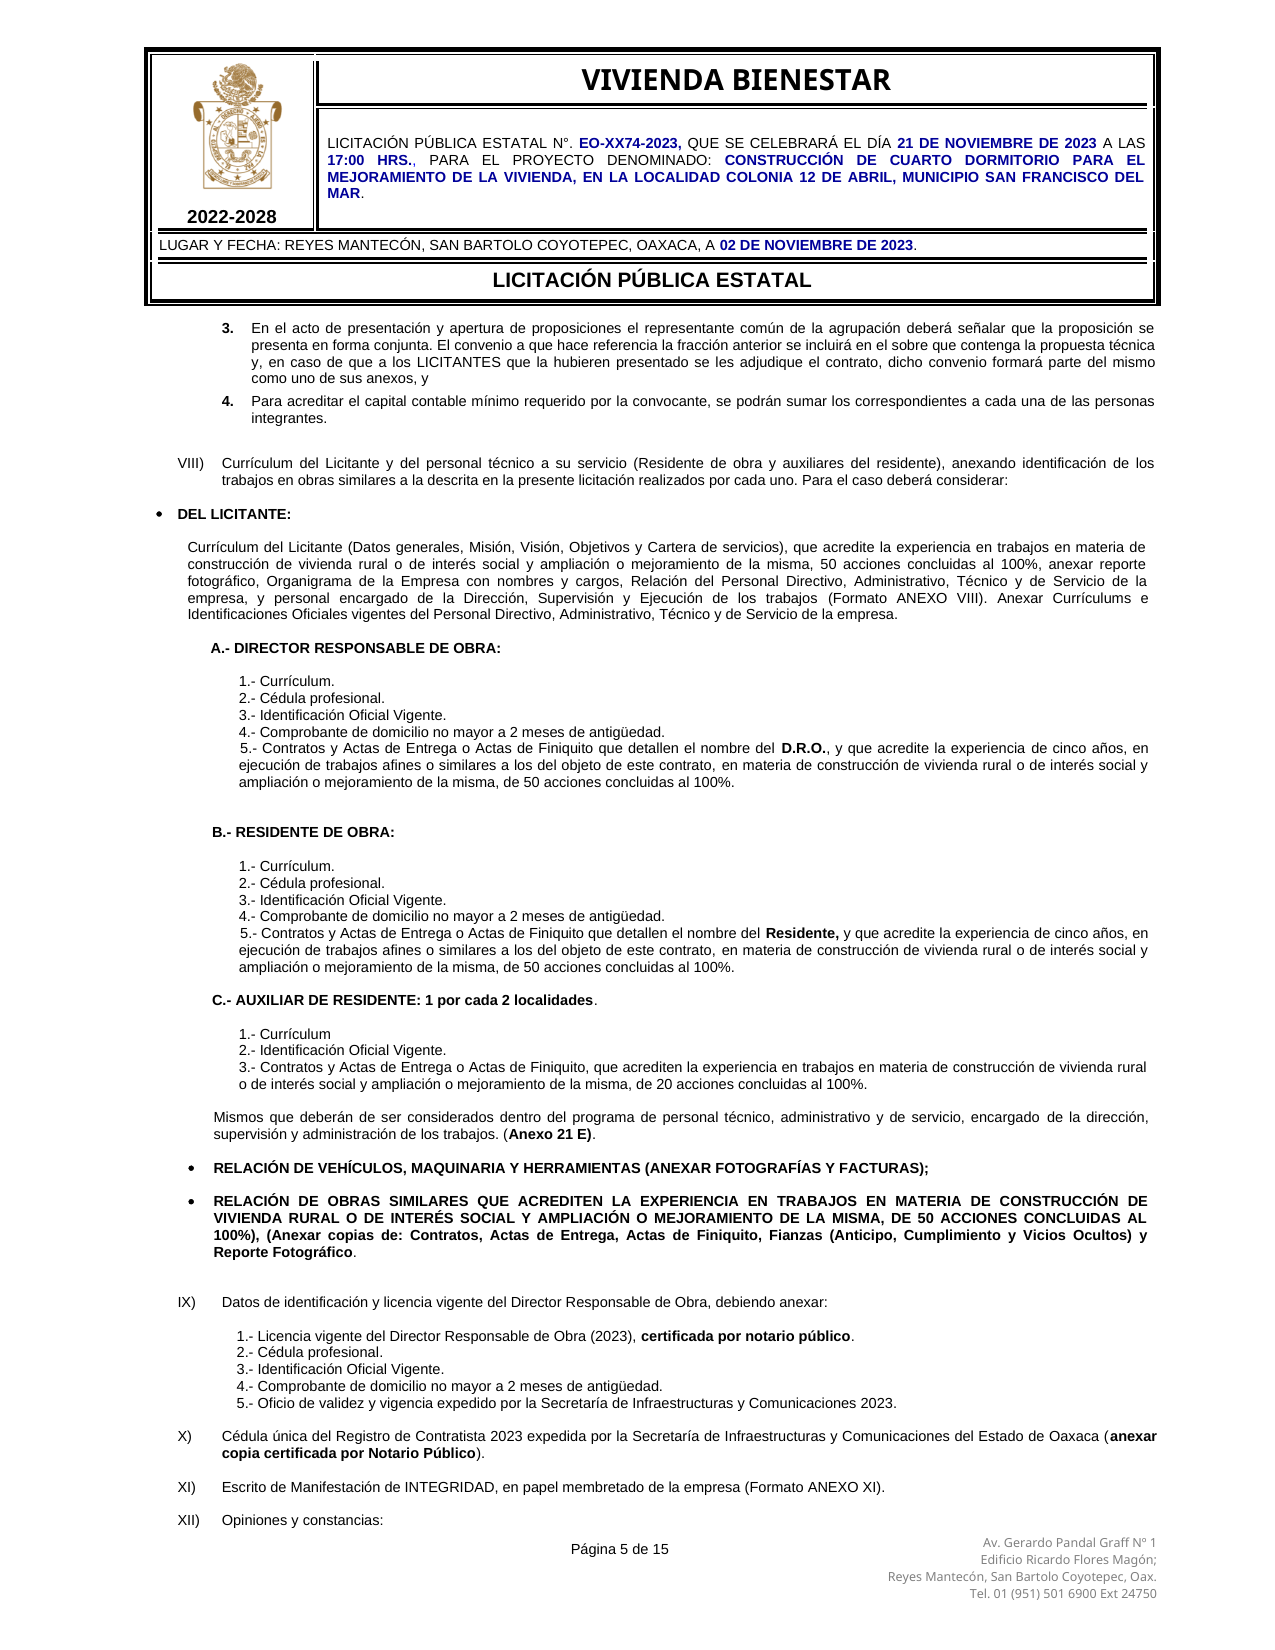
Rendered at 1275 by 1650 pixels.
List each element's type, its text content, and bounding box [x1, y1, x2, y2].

text 4.- Comprobante de domicilio no mayor a 2 meses de antigüedad. [236, 1378, 1157, 1394]
list Currículum del Licitante y del personal técnico a su servicio (Residente de obra y auxiliares del residente), anexando identificación de los trabajos en obras similares a la descrita en la presente licitación realizados por cada uno. Para el caso deberá considerar: [177, 455, 1157, 488]
list Cédula única del Registro de Contratista 2023 expedida por la Secretaría de Infraestructuras y Comunicaciones del Estado de Oaxaca (anexar copia certificada por Notario Público). [177, 1428, 1157, 1462]
text 3.- Identificación Oficial Vigente. [236, 1361, 1157, 1378]
list Datos de identificación y licencia vigente del Director Responsable de Obra, debiendo anexar: [177, 1294, 1157, 1311]
text 5.- Oficio de validez y vigencia expedido por la Secretaría de Infraestructuras y Comunicaciones 2023. [236, 1394, 1157, 1411]
list Opiniones y constancias: [177, 1512, 1157, 1529]
text 4. Para acreditar el capital contable mínimo requerido por la convocante, se podrán sumar los correspondientes a cada una de las personas integrantes. [222, 393, 1157, 426]
picture [187, 59, 285, 188]
text 2.- Cédula profesional. [236, 1344, 1157, 1361]
text 3. En el acto de presentación y apertura de proposiciones el representante común de la agrupación deberá señalar que la proposición se presenta en forma conjunta. El convenio a que hace referencia la fracción anterior se incluirá en el sobre que contenga la propuesta técnica y, en caso de que a los LICITANTES que la hubieren presentado se les adjudique el contrato, dicho convenio formará parte del mismo como uno de sus anexos, y [222, 320, 1157, 387]
table_cell C.- AUXILIAR DE RESIDENTE: 1 por cada 2 localidades. 1.- Currículum 2.- Identificación Oficial Vigente. 3.- Contratos y Actas de Entrega o Actas de Finiquito, que acrediten la experiencia en trabajos en materia de construcción de vivienda rural o de interés social y ampliación o mejoramiento de la misma, de 20 acciones concluidas al 100%. [180, 975, 1156, 1092]
list DEL LICITANTE: [156, 505, 1157, 522]
text 1.- Licencia vigente del Director Responsable de Obra (2023), certificada por notario público. [236, 1327, 1157, 1344]
table_cell B.- RESIDENTE DE OBRA: 1.- Currículum. 2.- Cédula profesional. 3.- Identificación Oficial Vigente. 4.- Comprobante de domicilio no mayor a 2 meses de antigüedad. 5.- Contratos y Actas de Entrega o Actas de Finiquito que detallen el nombre del Residente, y que acredite la experiencia de cinco años, en ejecución de trabajos afines o similares a los del objeto de este contrato, en materia de construcción de vivienda rural o de interés social y ampliación o mejoramiento de la misma, de 50 acciones concluidas al 100%. [180, 824, 1156, 975]
table_header Currículum del Licitante (Datos generales, Misión, Visión, Objetivos y Cartera de servicios), que acredite la experiencia en trabajos en materia de construcción de vivienda rural o de interés social y ampliación o mejoramiento de la misma, 50 acciones concluidas al 100%, anexar reporte fotográfico, Organigrama de la Empresa con nombres y cargos, Relación del Personal Directivo, Administrativo, Técnico y de Servicio de la empresa, y personal encargado de la Dirección, Supervisión y Ejecución de los trabajos (Formato ANEXO VIII). Anexar Currículums e Identificaciones Oficiales vigentes del Personal Directivo, Administrativo, Técnico y de Servicio de la empresa. A.- DIRECTOR RESPONSABLE DE OBRA: 1.- Currículum. 2.- Cédula profesional. 3.- Identificación Oficial Vigente. 4.- Comprobante de domicilio no mayor a 2 meses de antigüedad. 5.- Contratos y Actas de Entrega o Actas de Finiquito que detallen el nombre del D.R.O., y que acredite la experiencia de cinco años, en ejecución de trabajos afines o similares a los del objeto de este contrato, en materia de construcción de vivienda rural o de interés social y ampliación o mejoramiento de la misma, de 50 acciones concluidas al 100%. [180, 539, 1156, 824]
table_cell Mismos que deberán de ser considerados dentro del programa de personal técnico, administrativo y de servicio, encargado de la dirección, supervisión y administración de los trabajos. (Anexo 21 E). RELACIÓN DE VEHÍCULOS, MAQUINARIA Y HERRAMIENTAS (ANEXAR FOTOGRAFÍAS Y FACTURAS); RELACIÓN DE OBRAS SIMILARES QUE ACREDITEN LA EXPERIENCIA EN TRABAJOS EN MATERIA DE CONSTRUCCIÓN DE VIVIENDA RURAL O DE INTERÉS SOCIAL Y AMPLIACIÓN O MEJORAMIENTO DE LA MISMA, DE 50 ACCIONES CONCLUIDAS AL 100%), (Anexar copias de: Contratos, Actas de Entrega, Actas de Finiquito, Fianzas (Anticipo, Cumplimiento y Vicios Ocultos) y Reporte Fotográfico. [180, 1093, 1156, 1277]
list Escrito de Manifestación de INTEGRIDAD, en papel membretado de la empresa (Formato ANEXO XI). [177, 1478, 1157, 1495]
